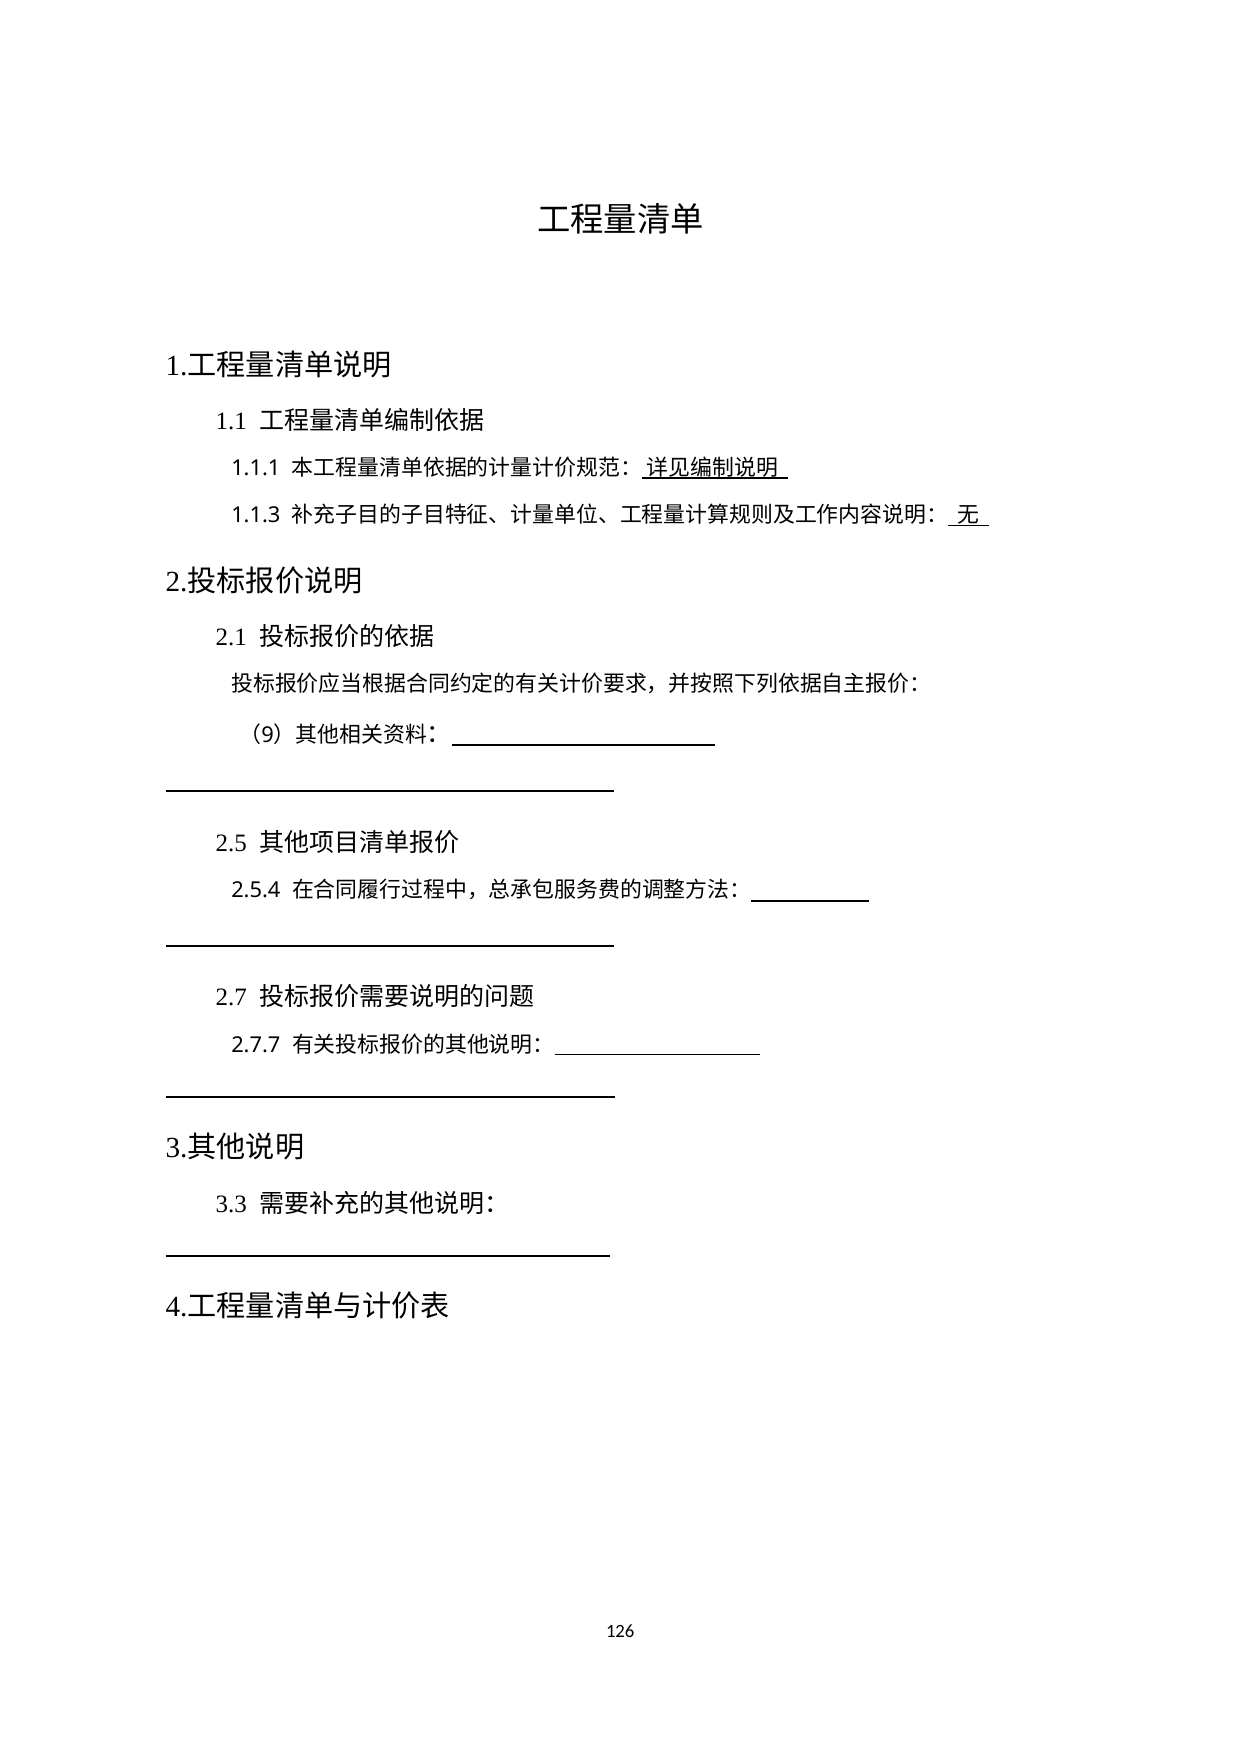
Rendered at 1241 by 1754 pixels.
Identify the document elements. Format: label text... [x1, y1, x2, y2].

text 2.7.7 有关投标报价的其他说明： [165, 1027, 1075, 1058]
text 1.1.3 补充子目的子目特征、计量单位、工程量计算规则及工作内容说明： 无 [165, 497, 1075, 529]
text 2.5.4 在合同履行过程中，总承包服务费的调整方法： [165, 872, 1075, 904]
text 2.5 其他项目清单报价 [165, 818, 1075, 860]
text 3.3 需要补充的其他说明： [165, 1179, 1075, 1220]
text 2.7 投标报价需要说明的问题 [165, 972, 1075, 1014]
text 投标报价应当根据合同约定的有关计价要求，并按照下列依据自主报价： [165, 666, 1075, 698]
text （9）其他相关资料： [165, 713, 1075, 750]
text 3.其他说明 [165, 1124, 1075, 1166]
text 1.1 工程量清单编制依据 [165, 396, 1075, 437]
subtitle 工程量清单 [165, 194, 1075, 240]
text 4.工程量清单与计价表 [165, 1283, 1075, 1325]
text 1.工程量清单说明 [165, 342, 1075, 383]
text 1.1.1 本工程量清单依据的计量计价规范： 详见编制说明 [165, 450, 1075, 482]
text 2.投标报价说明 [165, 558, 1075, 599]
text 2.1 投标报价的依据 [165, 612, 1075, 653]
